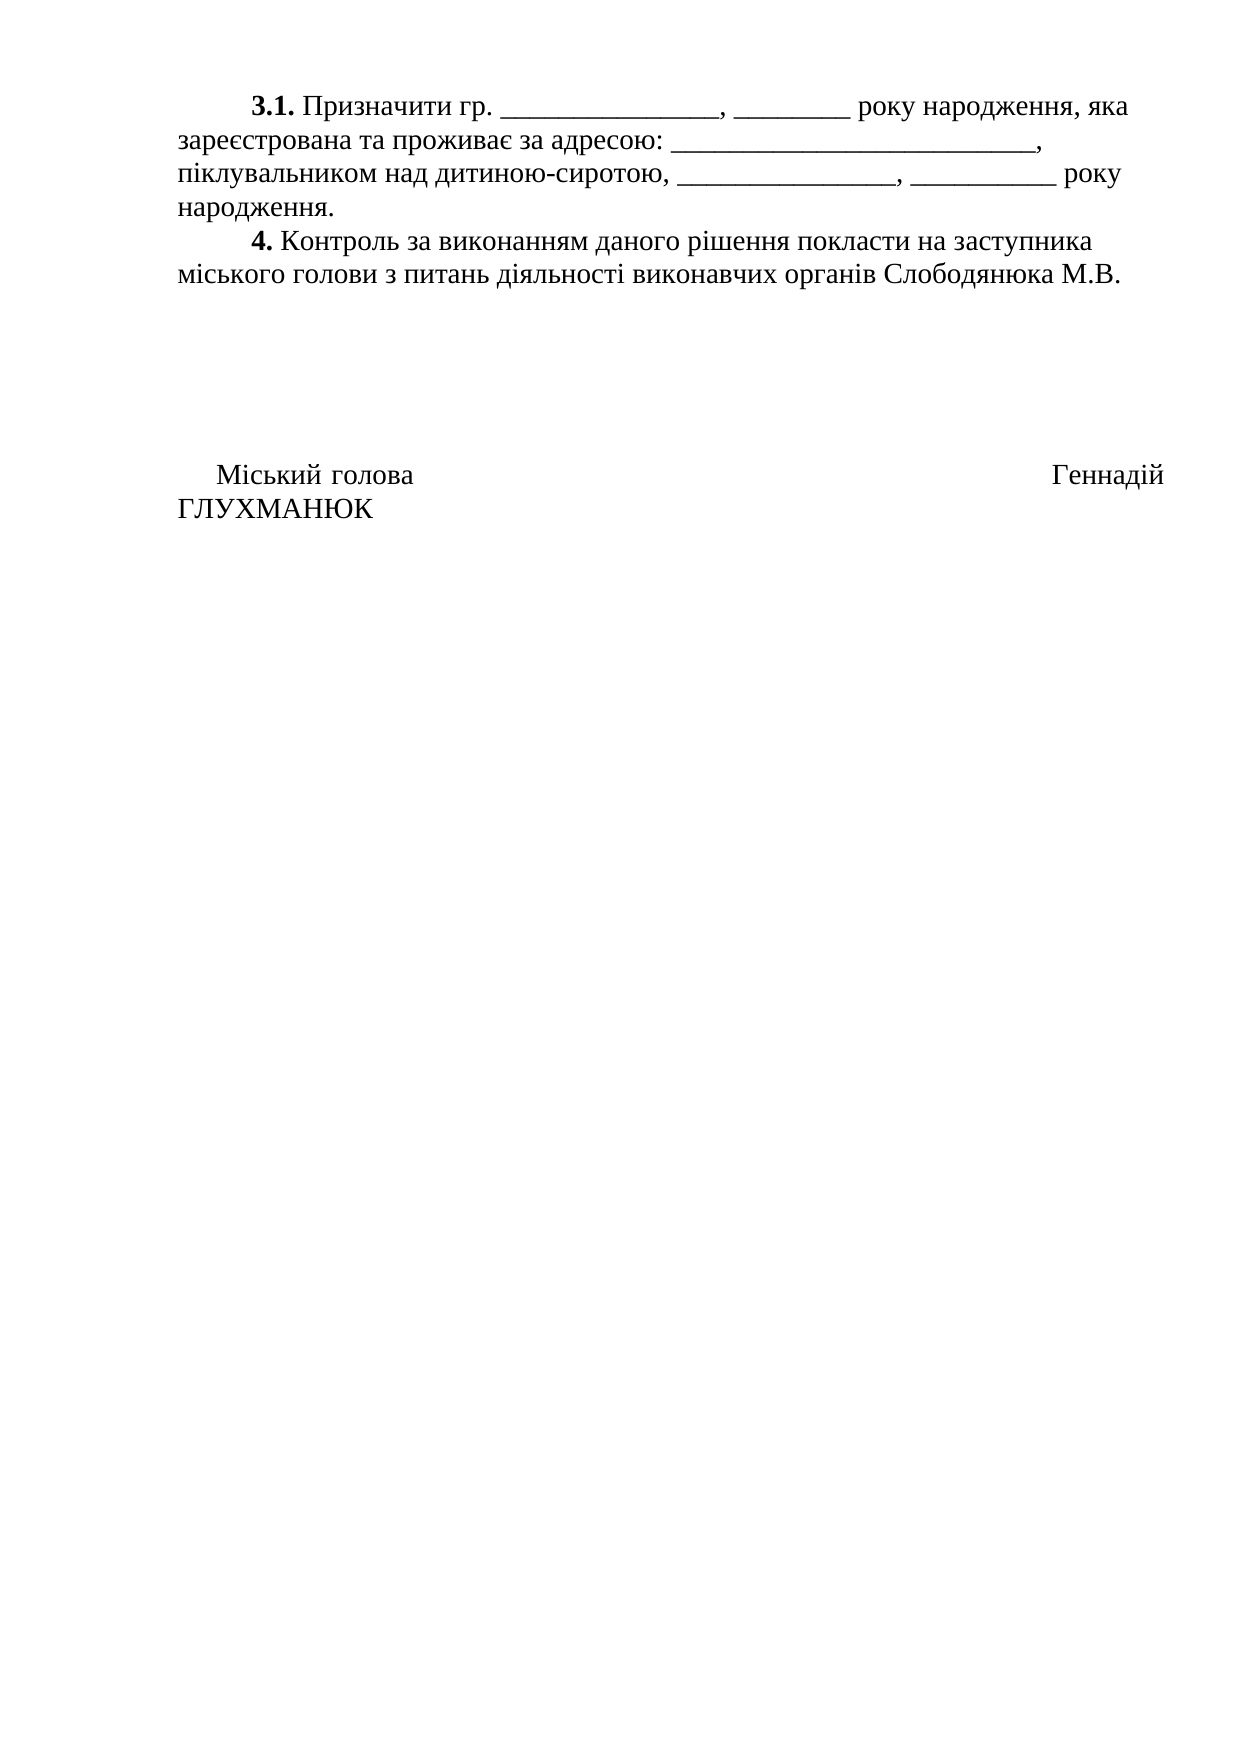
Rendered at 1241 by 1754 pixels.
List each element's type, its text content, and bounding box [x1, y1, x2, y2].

text 3.1. Призначити гр. _______________, ________ року народження, яка зареєстрована та проживає за адресою: _________________________, піклувальником над дитиною-сиротою, _______________, __________ року народження. [177, 88, 1167, 223]
text 4. Контроль за виконанням даного рішення покласти на заступника міського голови з питань діяльності виконавчих органів Слободянюка М.В. [177, 223, 1167, 290]
text Міський голова Геннадій ГЛУХМАНЮК [177, 457, 1167, 524]
